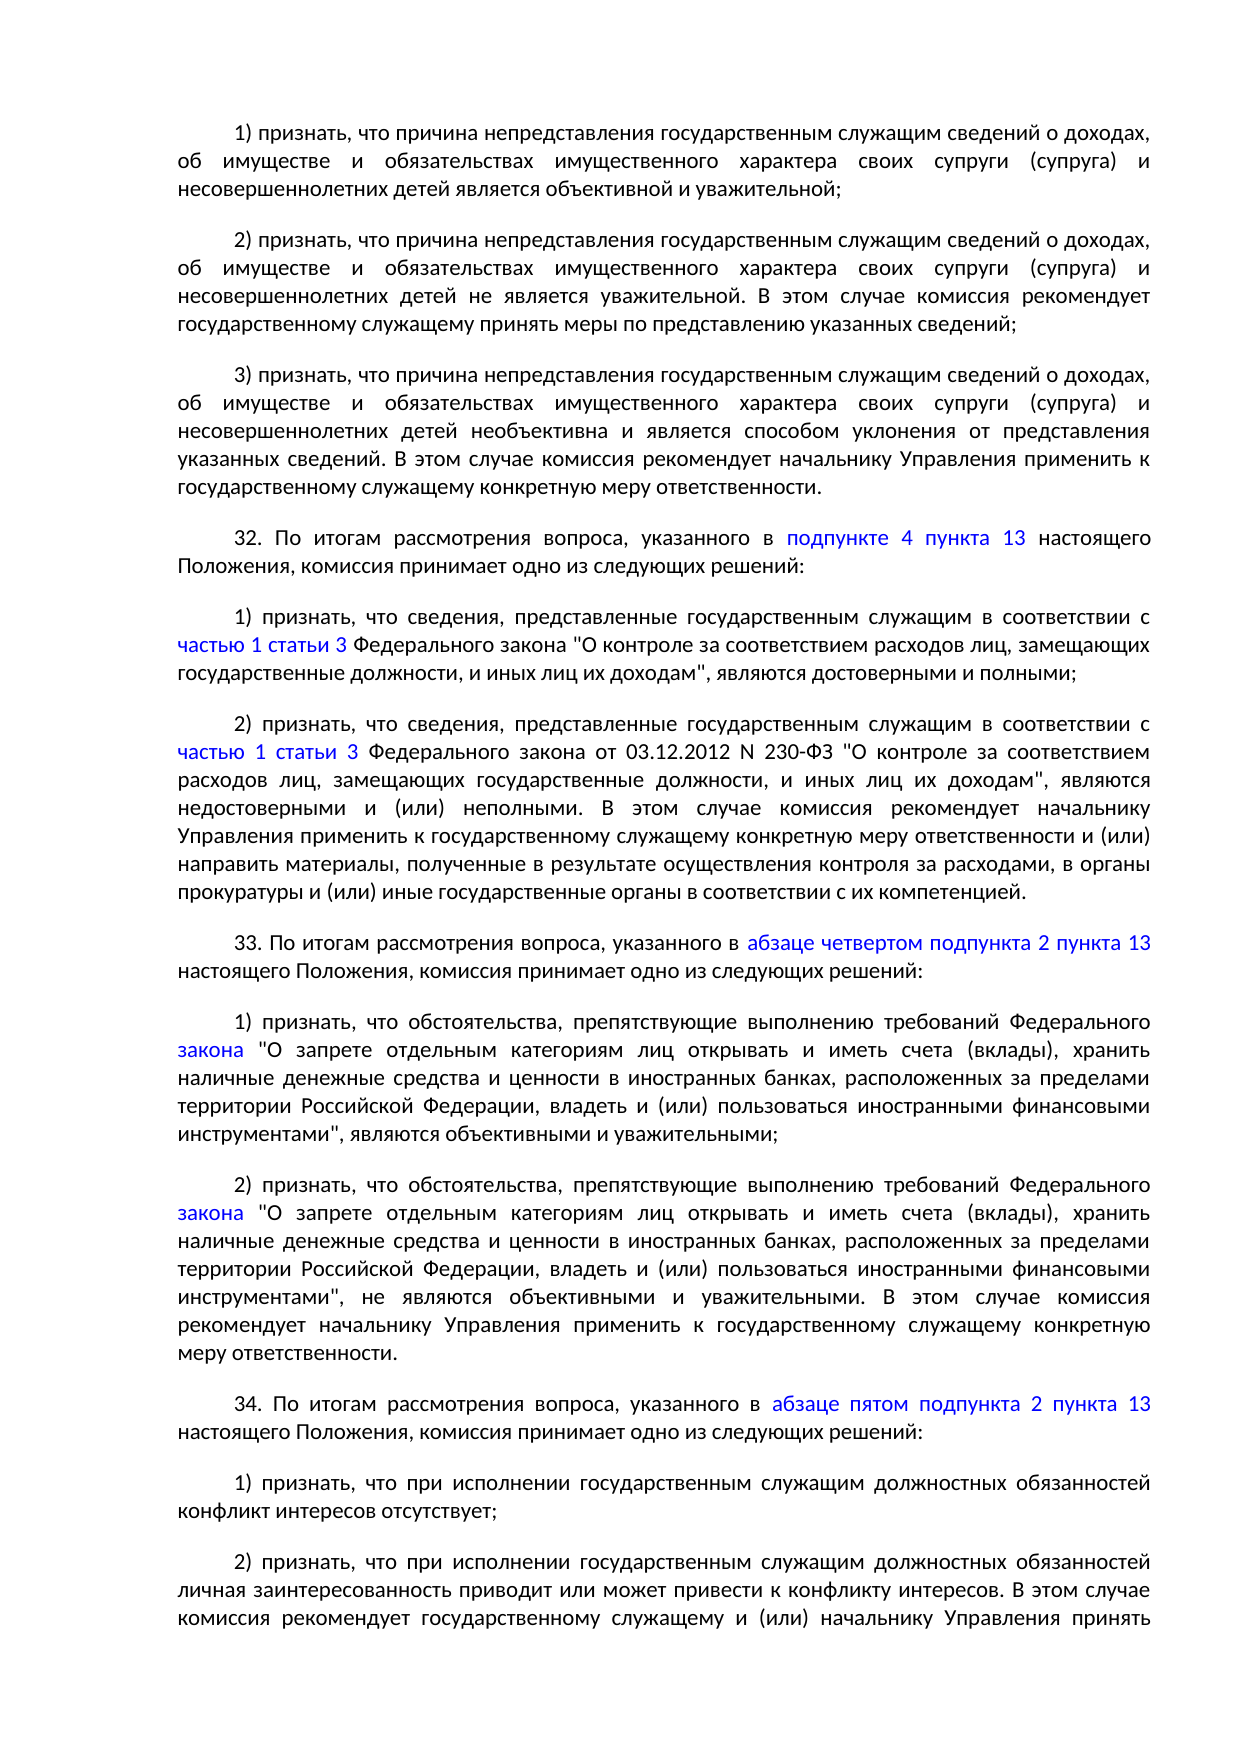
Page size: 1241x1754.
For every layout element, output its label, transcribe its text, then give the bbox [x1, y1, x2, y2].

text 2) признать, что обстоятельства, препятствующие выполнению требований Федерального закона "О запрете отдельным категориям лиц открывать и иметь счета (вклады), хранить наличные денежные средства и ценности в иностранных банках, расположенных за пределами территории Российской Федерации, владеть и (или) пользоваться иностранными финансовыми инструментами", не являются объективными и уважительными. В этом случае комиссия рекомендует начальнику Управления применить к государственному служащему конкретную меру ответственности. [177, 1170, 1152, 1366]
text 2) признать, что сведения, представленные государственным служащим в соответствии с частью 1 статьи 3 Федерального закона от 03.12.2012 N 230-ФЗ "О контроле за соответствием расходов лиц, замещающих государственные должности, и иных лиц их доходам", являются недостоверными и (или) неполными. В этом случае комиссия рекомендует начальнику Управления применить к государственному служащему конкретную меру ответственности и (или) направить материалы, полученные в результате осуществления контроля за расходами, в органы прокуратуры и (или) иные государственные органы в соответствии с их компетенцией. [177, 709, 1152, 905]
text 1) признать, что при исполнении государственным служащим должностных обязанностей конфликт интересов отсутствует; [177, 1468, 1152, 1524]
text 2) признать, что причина непредставления государственным служащим сведений о доходах, об имуществе и обязательствах имущественного характера своих супруги (супруга) и несовершеннолетних детей не является уважительной. В этом случае комиссия рекомендует государственному служащему принять меры по представлению указанных сведений; [177, 225, 1152, 337]
text 34. По итогам рассмотрения вопроса, указанного в абзаце пятом подпункта 2 пункта 13 настоящего Положения, комиссия принимает одно из следующих решений: [177, 1389, 1152, 1445]
text 32. По итогам рассмотрения вопроса, указанного в подпункте 4 пункта 13 настоящего Положения, комиссия принимает одно из следующих решений: [177, 523, 1152, 579]
text 3) признать, что причина непредставления государственным служащим сведений о доходах, об имуществе и обязательствах имущественного характера своих супруги (супруга) и несовершеннолетних детей необъективна и является способом уклонения от представления указанных сведений. В этом случае комиссия рекомендует начальнику Управления применить к государственному служащему конкретную меру ответственности. [177, 360, 1152, 500]
text 33. По итогам рассмотрения вопроса, указанного в абзаце четвертом подпункта 2 пункта 13 настоящего Положения, комиссия принимает одно из следующих решений: [177, 928, 1152, 984]
text 1) признать, что обстоятельства, препятствующие выполнению требований Федерального закона "О запрете отдельным категориям лиц открывать и иметь счета (вклады), хранить наличные денежные средства и ценности в иностранных банках, расположенных за пределами территории Российской Федерации, владеть и (или) пользоваться иностранными финансовыми инструментами", являются объективными и уважительными; [177, 1007, 1152, 1147]
text 1) признать, что причина непредставления государственным служащим сведений о доходах, об имуществе и обязательствах имущественного характера своих супруги (супруга) и несовершеннолетних детей является объективной и уважительной; [177, 118, 1152, 202]
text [177, 1547, 1152, 1631]
text 1) признать, что сведения, представленные государственным служащим в соответствии с частью 1 статьи 3 Федерального закона "О контроле за соответствием расходов лиц, замещающих государственные должности, и иных лиц их доходам", являются достоверными и полными; [177, 602, 1152, 686]
